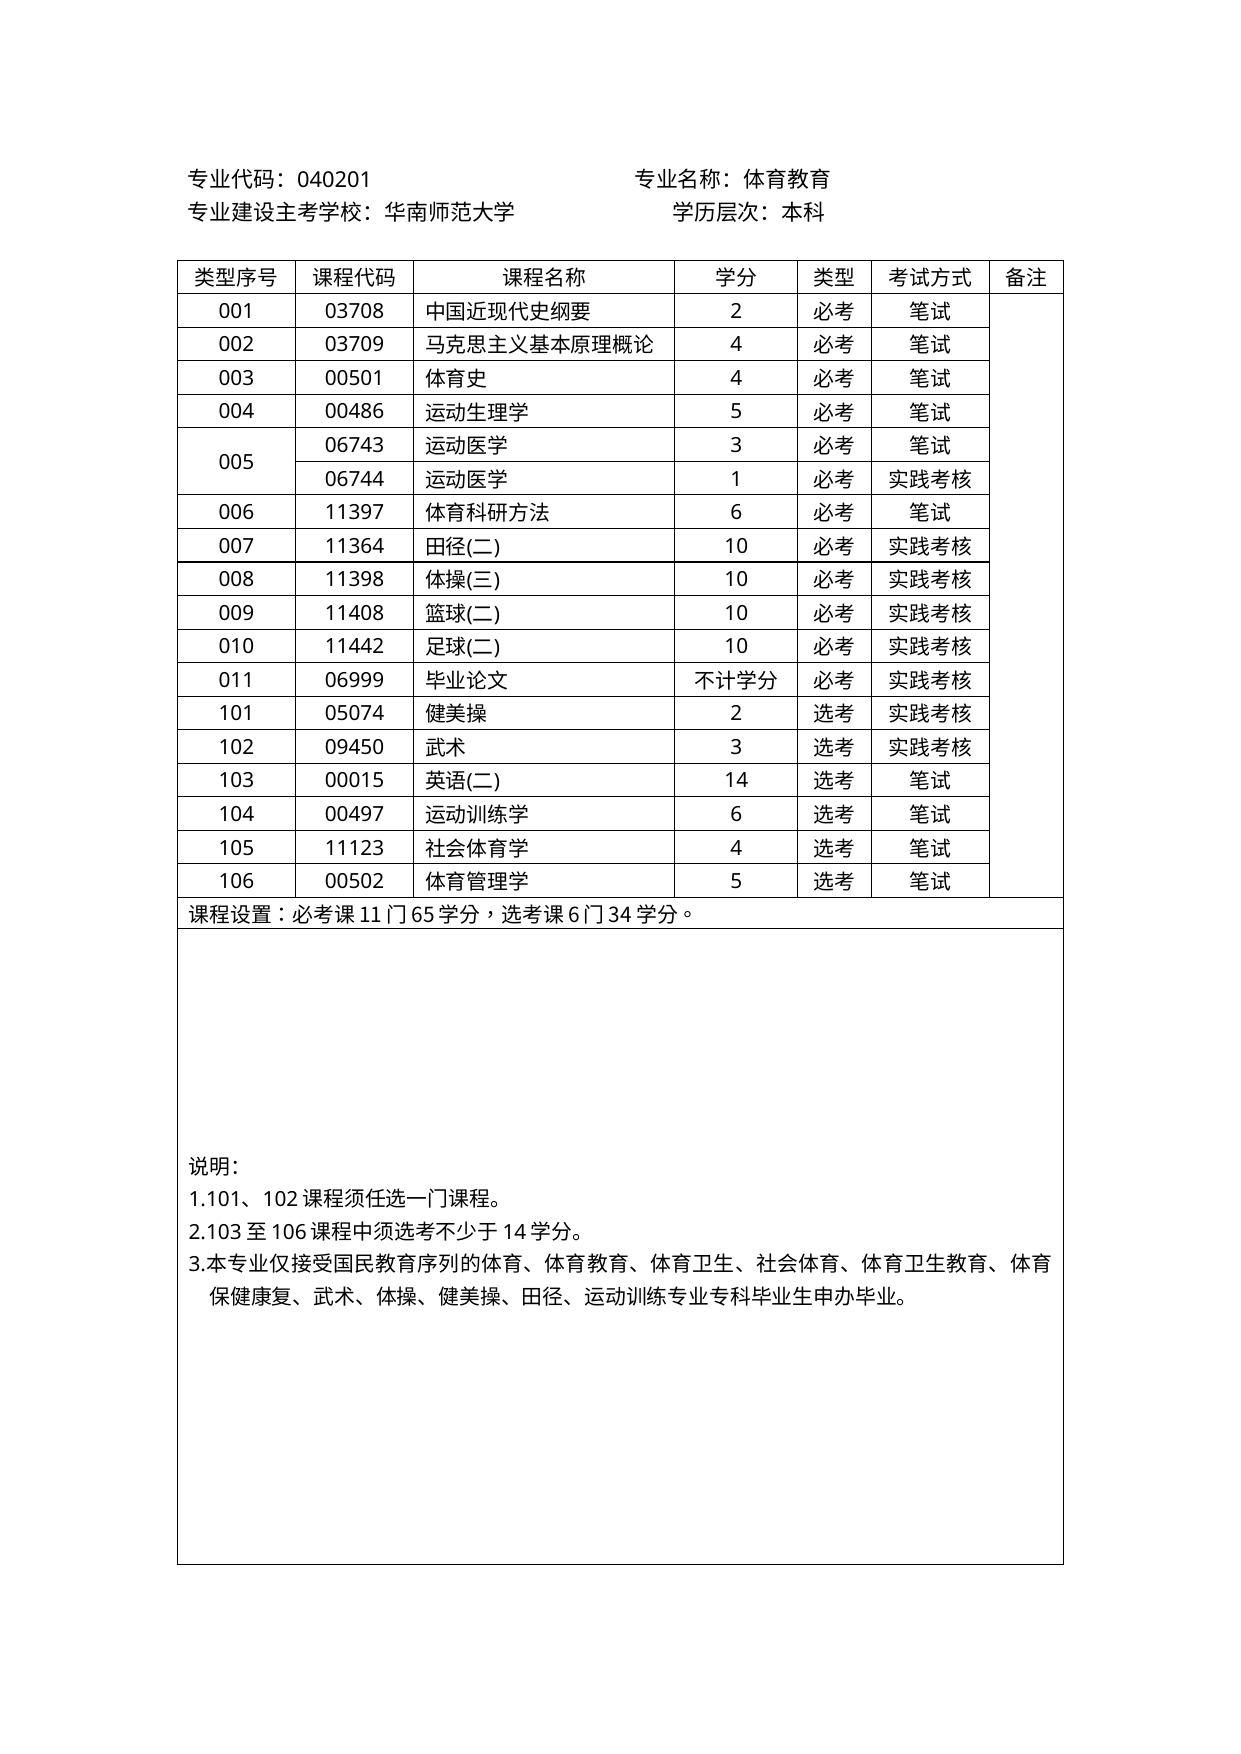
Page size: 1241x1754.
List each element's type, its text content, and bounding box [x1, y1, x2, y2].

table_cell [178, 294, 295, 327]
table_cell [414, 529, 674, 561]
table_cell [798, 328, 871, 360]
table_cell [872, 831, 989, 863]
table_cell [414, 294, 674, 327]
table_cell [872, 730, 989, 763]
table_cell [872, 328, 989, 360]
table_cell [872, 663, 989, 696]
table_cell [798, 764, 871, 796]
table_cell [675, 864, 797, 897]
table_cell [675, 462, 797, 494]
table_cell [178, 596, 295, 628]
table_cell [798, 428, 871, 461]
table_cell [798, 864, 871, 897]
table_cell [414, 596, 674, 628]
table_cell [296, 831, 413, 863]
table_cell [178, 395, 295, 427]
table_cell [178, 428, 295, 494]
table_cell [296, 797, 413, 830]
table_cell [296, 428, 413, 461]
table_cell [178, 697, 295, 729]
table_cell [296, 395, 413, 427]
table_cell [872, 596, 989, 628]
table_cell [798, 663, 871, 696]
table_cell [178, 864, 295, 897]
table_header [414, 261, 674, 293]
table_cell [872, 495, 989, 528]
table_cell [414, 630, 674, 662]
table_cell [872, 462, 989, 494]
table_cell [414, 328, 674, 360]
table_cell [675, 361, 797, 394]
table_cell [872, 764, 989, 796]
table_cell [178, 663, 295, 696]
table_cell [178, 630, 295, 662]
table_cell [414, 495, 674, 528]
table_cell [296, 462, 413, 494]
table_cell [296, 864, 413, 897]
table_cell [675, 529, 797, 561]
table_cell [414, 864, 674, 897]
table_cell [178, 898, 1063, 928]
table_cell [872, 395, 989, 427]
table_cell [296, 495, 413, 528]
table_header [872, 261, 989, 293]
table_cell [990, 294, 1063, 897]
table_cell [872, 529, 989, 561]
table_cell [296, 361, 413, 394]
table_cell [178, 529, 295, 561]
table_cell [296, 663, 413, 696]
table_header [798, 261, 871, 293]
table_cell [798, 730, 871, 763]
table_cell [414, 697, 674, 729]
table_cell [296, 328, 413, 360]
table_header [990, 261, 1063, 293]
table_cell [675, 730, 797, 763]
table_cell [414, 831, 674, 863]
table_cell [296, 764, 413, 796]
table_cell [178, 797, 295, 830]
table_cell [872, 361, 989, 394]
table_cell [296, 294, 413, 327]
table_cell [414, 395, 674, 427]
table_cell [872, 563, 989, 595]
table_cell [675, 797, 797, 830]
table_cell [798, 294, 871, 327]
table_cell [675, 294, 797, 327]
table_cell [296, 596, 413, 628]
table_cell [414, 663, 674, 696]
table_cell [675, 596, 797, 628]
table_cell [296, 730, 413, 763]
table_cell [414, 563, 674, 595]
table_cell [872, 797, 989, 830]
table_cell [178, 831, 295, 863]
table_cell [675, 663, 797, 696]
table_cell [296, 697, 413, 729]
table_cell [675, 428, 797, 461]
text 专业建设主考学校：华南师范大学 学历层次：本科 [187, 194, 1053, 227]
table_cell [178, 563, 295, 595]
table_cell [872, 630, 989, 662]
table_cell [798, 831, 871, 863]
text 专业代码：040201 专业名称：体育教育 [187, 162, 1053, 194]
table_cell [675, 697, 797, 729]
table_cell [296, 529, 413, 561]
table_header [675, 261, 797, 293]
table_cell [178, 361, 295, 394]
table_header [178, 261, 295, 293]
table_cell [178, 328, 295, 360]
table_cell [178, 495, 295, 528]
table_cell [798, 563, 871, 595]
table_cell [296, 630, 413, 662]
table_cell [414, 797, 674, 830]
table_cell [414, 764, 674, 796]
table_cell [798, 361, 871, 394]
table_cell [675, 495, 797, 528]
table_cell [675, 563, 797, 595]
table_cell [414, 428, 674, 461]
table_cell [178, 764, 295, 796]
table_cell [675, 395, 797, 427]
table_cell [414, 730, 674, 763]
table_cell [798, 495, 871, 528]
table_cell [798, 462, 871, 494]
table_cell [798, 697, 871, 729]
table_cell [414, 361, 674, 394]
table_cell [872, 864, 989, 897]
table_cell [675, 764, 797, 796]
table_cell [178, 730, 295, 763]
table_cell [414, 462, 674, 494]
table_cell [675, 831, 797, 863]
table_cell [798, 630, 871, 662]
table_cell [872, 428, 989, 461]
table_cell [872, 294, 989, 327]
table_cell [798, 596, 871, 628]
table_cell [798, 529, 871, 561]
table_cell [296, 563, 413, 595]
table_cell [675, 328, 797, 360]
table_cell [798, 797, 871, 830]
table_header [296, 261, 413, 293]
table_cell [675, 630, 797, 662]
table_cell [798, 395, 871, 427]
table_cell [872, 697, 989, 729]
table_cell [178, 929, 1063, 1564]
